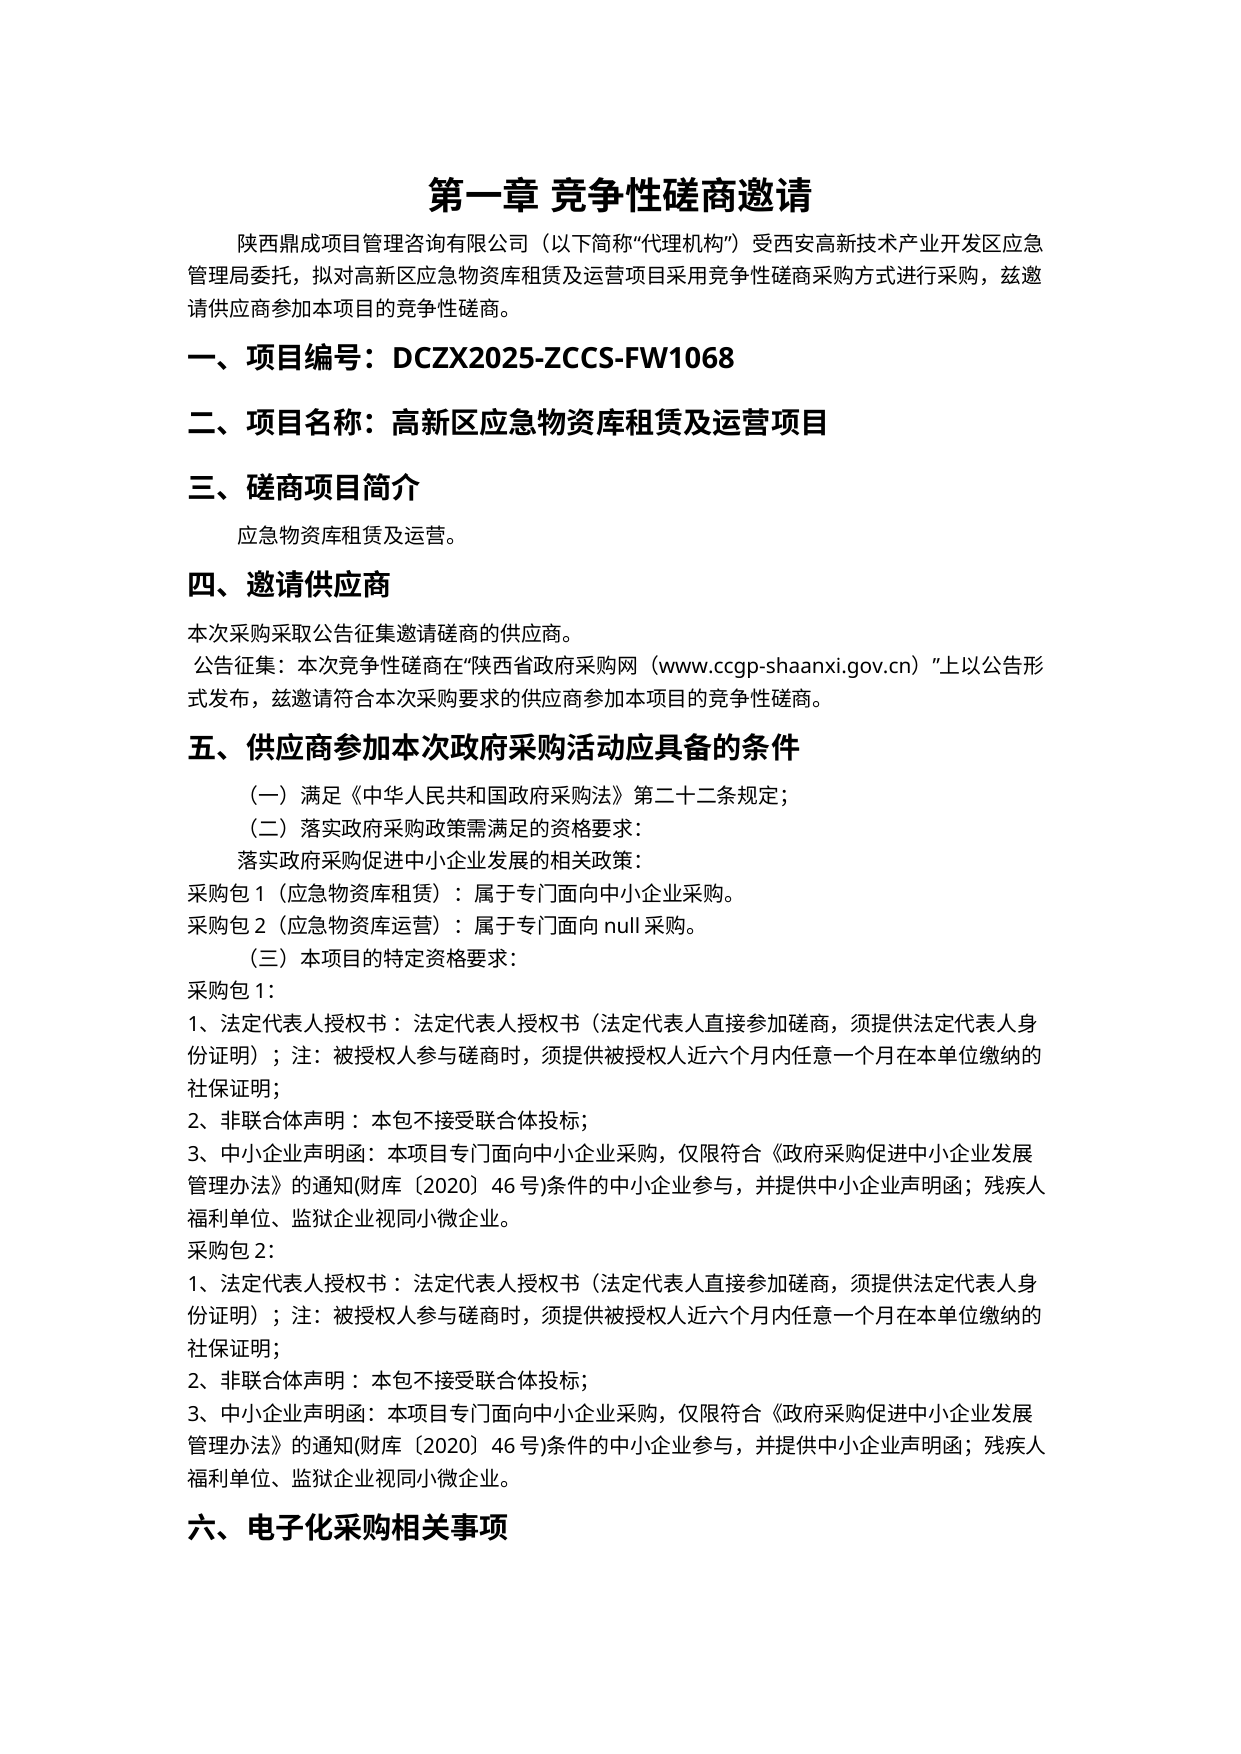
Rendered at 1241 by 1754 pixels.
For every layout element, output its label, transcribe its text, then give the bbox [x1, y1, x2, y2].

text 陕西鼎成项目管理咨询有限公司（以下简称“代理机构”）受西安高新技术产业开发区应急管理局委托，拟对高新区应急物资库租赁及运营项目采用竞争性磋商采购方式进行采购，兹邀请供应商参加本项目的竞争性磋商。 [187, 227, 1053, 324]
text 二、项目名称：高新区应急物资库租赁及运营项目 [187, 389, 1053, 454]
text 2、非联合体声明 ：本包不接受联合体投标； [187, 1364, 1053, 1397]
text 3、中小企业声明函：本项目专门面向中小企业采购，仅限符合《政府采购促进中小企业发展管理办法》的通知(财库〔2020〕46号)条件的中小企业参与，并提供中小企业声明函；残疾人福利单位、监狱企业视同小微企业。 [187, 1137, 1053, 1234]
text 第一章 竞争性磋商邀请 [187, 162, 1053, 227]
text （三）本项目的特定资格要求： [187, 942, 1053, 974]
text 1、法定代表人授权书 ：法定代表人授权书（法定代表人直接参加磋商，须提供法定代表人身份证明）；注：被授权人参与磋商时，须提供被授权人近六个月内任意一个月在本单位缴纳的社保证明； [187, 1267, 1053, 1364]
text 3、中小企业声明函：本项目专门面向中小企业采购，仅限符合《政府采购促进中小企业发展管理办法》的通知(财库〔2020〕46号)条件的中小企业参与，并提供中小企业声明函；残疾人福利单位、监狱企业视同小微企业。 [187, 1397, 1053, 1494]
text 五、供应商参加本次政府采购活动应具备的条件 [187, 714, 1053, 779]
text 本次采购采取公告征集邀请磋商的供应商。 [187, 617, 1053, 649]
text 三、磋商项目简介 [187, 454, 1053, 519]
text 1、法定代表人授权书 ：法定代表人授权书（法定代表人直接参加磋商，须提供法定代表人身份证明）；注：被授权人参与磋商时，须提供被授权人近六个月内任意一个月在本单位缴纳的社保证明； [187, 1007, 1053, 1104]
text （一）满足《中华人民共和国政府采购法》第二十二条规定； [187, 779, 1053, 812]
text 采购包1（应急物资库租赁）：属于专门面向中小企业采购。 [187, 877, 1053, 909]
text 采购包2（应急物资库运营）：属于专门面向null采购。 [187, 909, 1053, 942]
text 2、非联合体声明 ：本包不接受联合体投标； [187, 1104, 1053, 1137]
text 采购包1： [187, 974, 1053, 1007]
text 采购包2： [187, 1234, 1053, 1267]
text 六、电子化采购相关事项 [187, 1494, 1053, 1559]
text 应急物资库租赁及运营。 [187, 519, 1053, 552]
text 四、邀请供应商 [187, 552, 1053, 617]
text 落实政府采购促进中小企业发展的相关政策： [187, 844, 1053, 877]
text 公告征集：本次竞争性磋商在“陕西省政府采购网（www.ccgp-shaanxi.gov.cn）”上以公告形式发布，兹邀请符合本次采购要求的供应商参加本项目的竞争性磋商。 [187, 649, 1053, 714]
text （二）落实政府采购政策需满足的资格要求： [187, 812, 1053, 844]
text 一、项目编号：DCZX2025-ZCCS-FW1068 [187, 324, 1053, 389]
